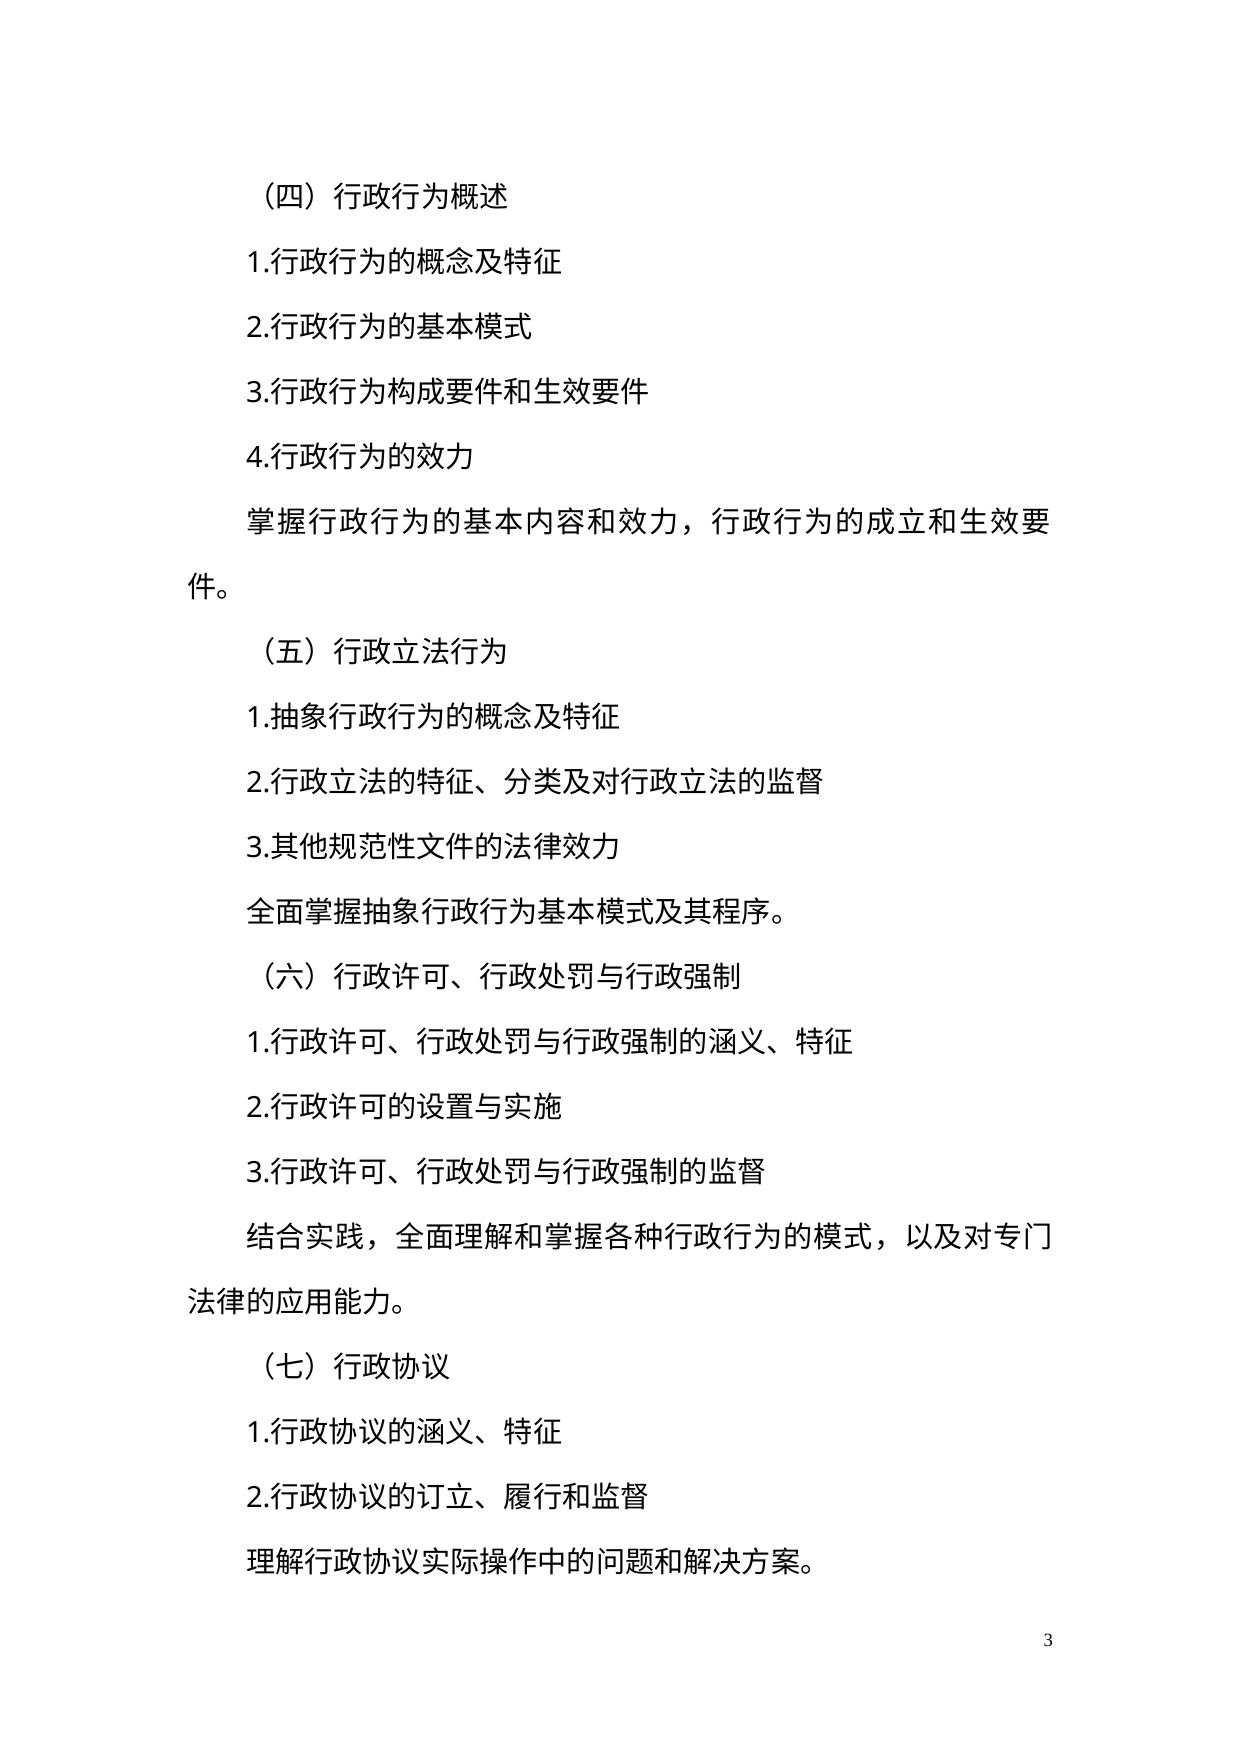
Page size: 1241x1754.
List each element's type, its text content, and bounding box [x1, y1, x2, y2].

text 1.行政行为的概念及特征 [187, 227, 1053, 292]
text 3.其他规范性文件的法律效力 [187, 812, 1053, 877]
list 2.行政许可的设置与实施 [187, 1072, 1053, 1137]
list （五）行政立法行为 [187, 617, 1053, 682]
list 1.行政协议的涵义、特征 [187, 1397, 1053, 1462]
list 结合实践，全面理解和掌握各种行政行为的模式，以及对专门法律的应用能力。 [187, 1202, 1053, 1332]
list 1.行政许可、行政处罚与行政强制的涵义、特征 [187, 1007, 1053, 1072]
text 3.行政行为构成要件和生效要件 [187, 357, 1053, 422]
list 3.行政许可、行政处罚与行政强制的监督 [187, 1137, 1053, 1202]
list （七）行政协议 [187, 1332, 1053, 1397]
text 2.行政行为的基本模式 [187, 292, 1053, 357]
text 4.行政行为的效力 [187, 422, 1053, 487]
text 2.行政立法的特征、分类及对行政立法的监督 [187, 747, 1053, 812]
list （四）行政行为概述 [187, 162, 1053, 227]
text 1.抽象行政行为的概念及特征 [187, 682, 1053, 747]
list 全面掌握抽象行政行为基本模式及其程序。 [187, 877, 1053, 942]
list 理解行政协议实际操作中的问题和解决方案。 [187, 1527, 1053, 1592]
list （六）行政许可、行政处罚与行政强制 [187, 942, 1053, 1007]
list 掌握行政行为的基本内容和效力，行政行为的成立和生效要件。 [187, 487, 1053, 617]
list 2.行政协议的订立、履行和监督 [187, 1462, 1053, 1527]
